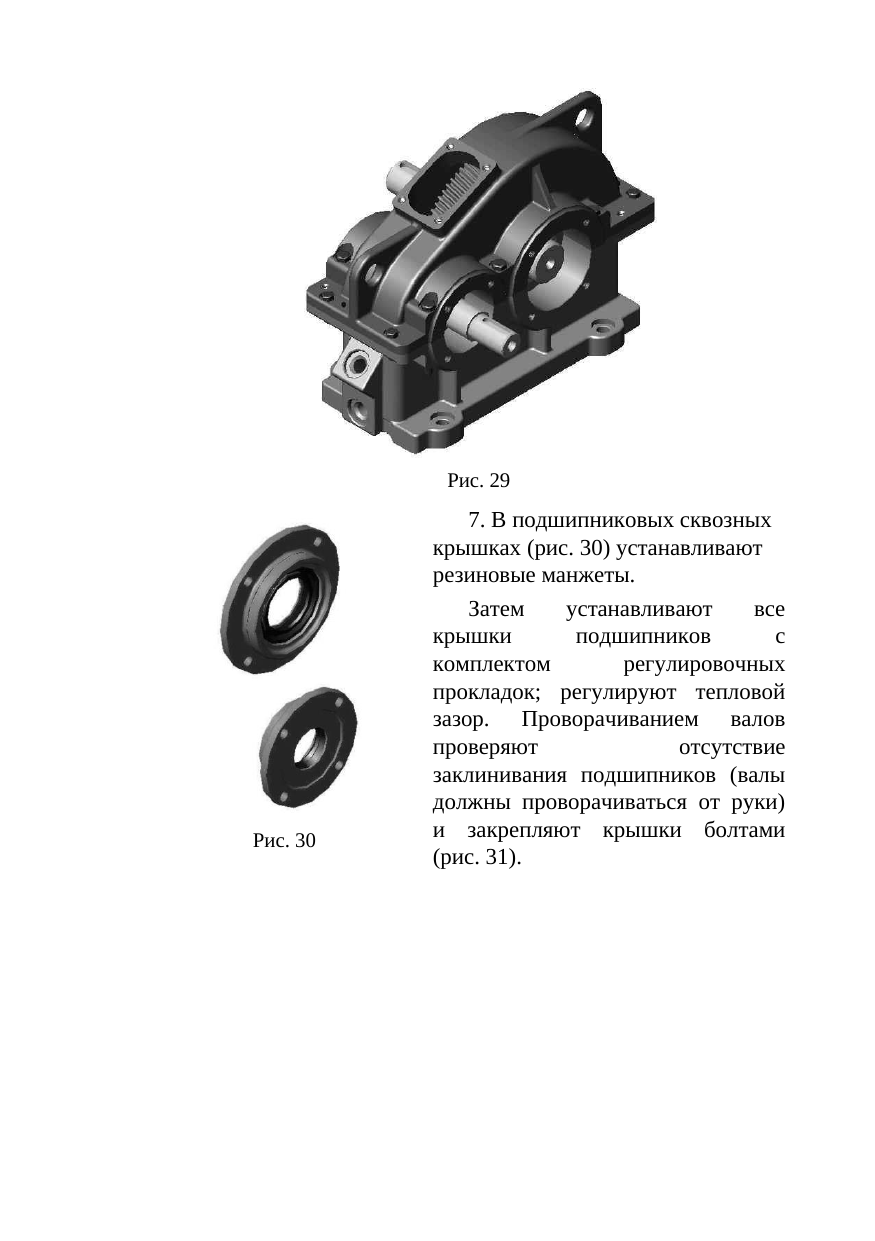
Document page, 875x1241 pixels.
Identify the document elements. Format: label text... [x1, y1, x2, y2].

table_header 7. В подшипниковых сквозных крышках (рис. 30) устанавливают резиновые манжеты. Затем устанавливают все крышки подшипников с комплектом регулировочных прокладок; регулируют тепловой зазор. Проворачиванием валов проверяют отсутствие заклинивания подшипников (валы должны проворачиваться от руки) и закрепляют крышки болтами (рис. 31). [433, 506, 786, 884]
text Рис. 29 [136, 468, 785, 492]
picture [293, 88, 664, 460]
picture [202, 512, 365, 814]
table_header Рис. 30 [136, 506, 433, 884]
